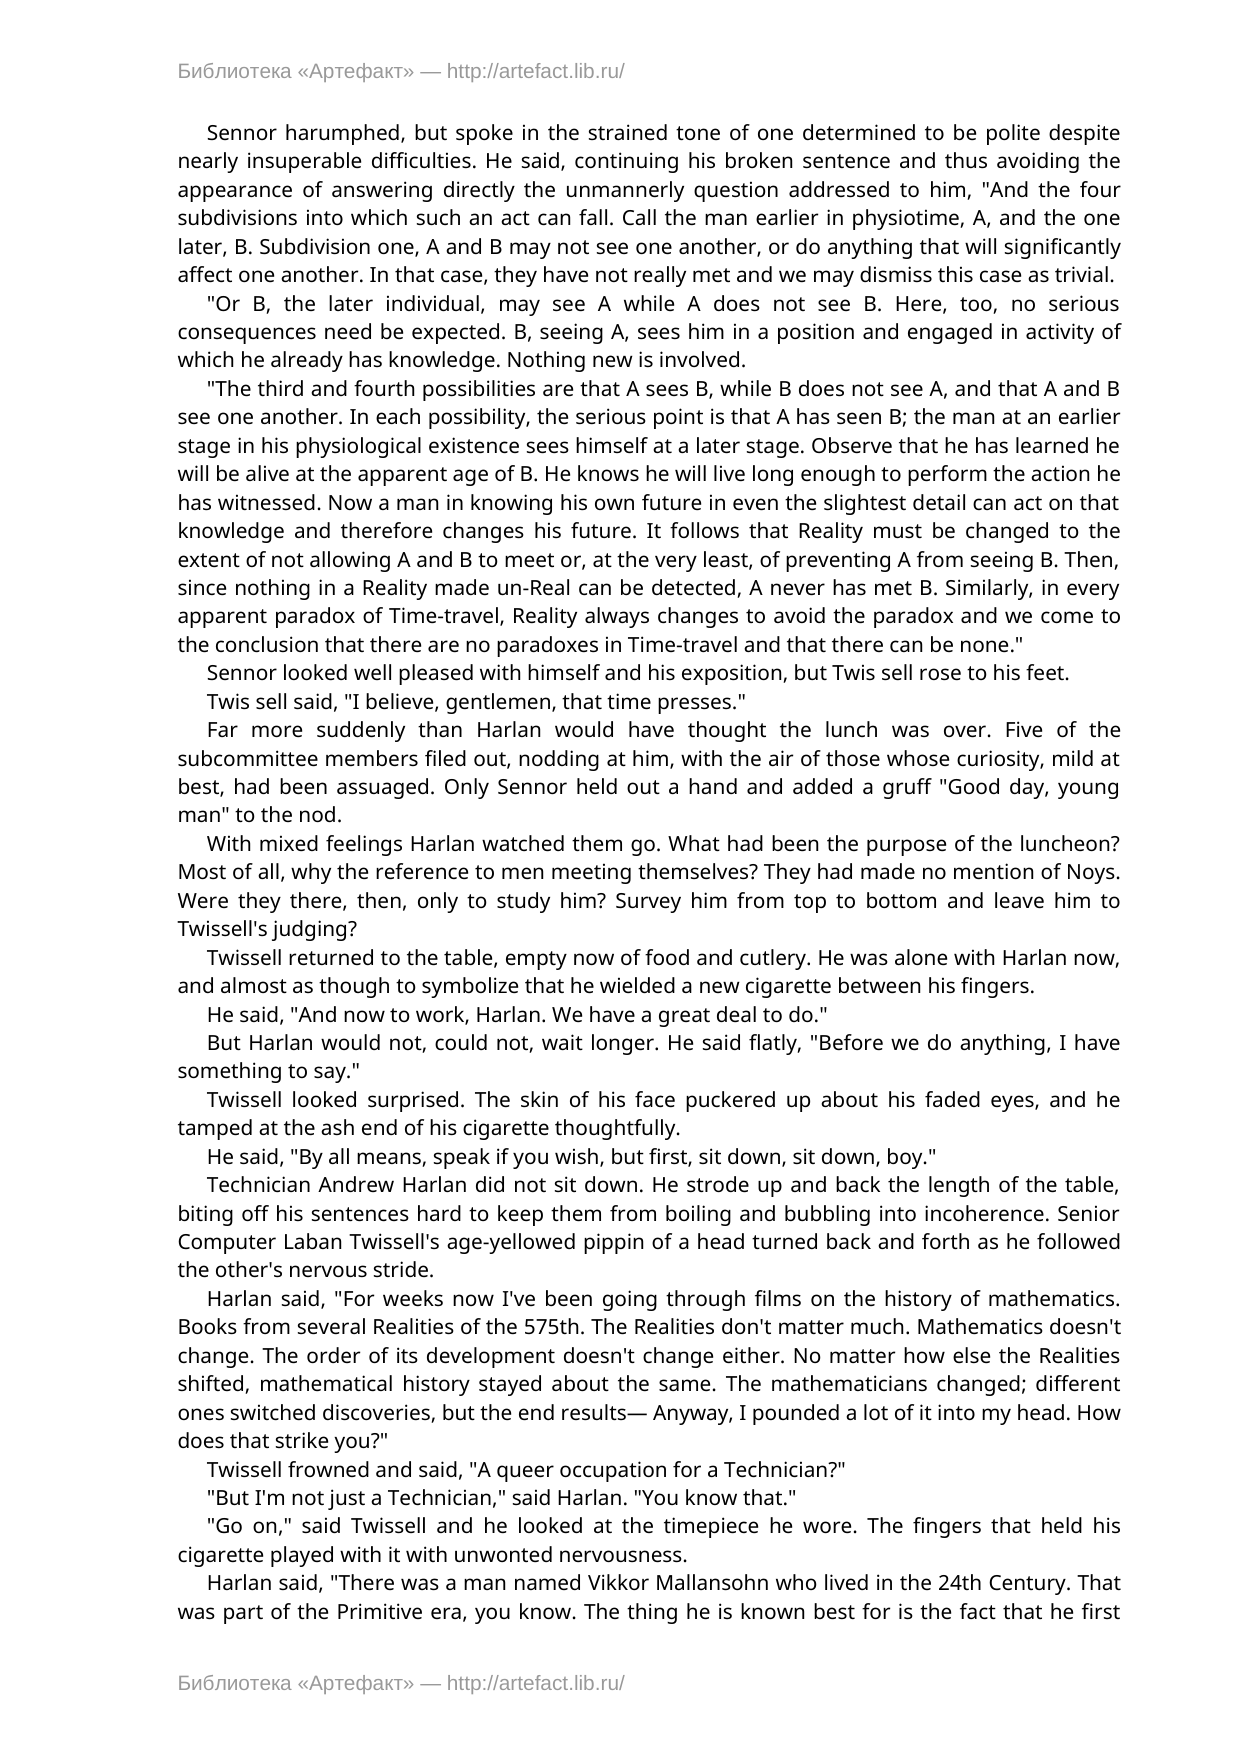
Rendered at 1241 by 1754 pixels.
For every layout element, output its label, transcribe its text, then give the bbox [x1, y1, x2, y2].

text Technician Andrew Harlan did not sit down. He strode up and back the length of the table, biting off his sentences hard to keep them from boiling and bubbling into incoherence. Senior Computer Laban Twissell's age-yellowed pippin of a head turned back and forth as he followed the other's nervous stride. [177, 1170, 1122, 1284]
text Twis sell said, "I believe, gentlemen, that time presses." [177, 687, 1122, 715]
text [177, 1568, 1122, 1625]
text Twissell looked surprised. The skin of his face puckered up about his faded eyes, and he tamped at the ash end of his cigarette thoughtfully. [177, 1085, 1122, 1142]
text "But I'm not just a Technician," said Harlan. "You know that." [177, 1483, 1122, 1512]
text Twissell frowned and said, "A queer occupation for a Technician?" [177, 1455, 1122, 1483]
text He said, "By all means, speak if you wish, but first, sit down, sit down, boy." [177, 1142, 1122, 1170]
text Sennor harumphed, but spoke in the strained tone of one determined to be polite despite nearly insuperable difficulties. He said, continuing his broken sentence and thus avoiding the appearance of answering directly the unmannerly question addressed to him, "And the four subdivisions into which such an act can fall. Call the man earlier in physiotime, A, and the one later, B. Subdivision one, A and B may not see one another, or do anything that will significantly affect one another. In that case, they have not really met and we may dismiss this case as trivial. [177, 118, 1122, 289]
text He said, "And now to work, Harlan. We have a great deal to do." [177, 1000, 1122, 1028]
text But Harlan would not, could not, wait longer. He said flatly, "Before we do anything, I have something to say." [177, 1028, 1122, 1085]
text Far more suddenly than Harlan would have thought the lunch was over. Five of the subcommittee members filed out, nodding at him, with the air of those whose curiosity, mild at best, had been assuaged. Only Sennor held out a hand and added a gruff "Good day, young man" to the nod. [177, 715, 1122, 829]
text "Or B, the later individual, may see A while A does not see B. Here, too, no serious consequences need be expected. B, seeing A, sees him in a position and engaged in activity of which he already has knowledge. Nothing new is involved. [177, 289, 1122, 374]
text Twissell returned to the table, empty now of food and cutlery. He was alone with Harlan now, and almost as though to symbolize that he wielded a new cigarette between his fingers. [177, 943, 1122, 1000]
text Harlan said, "For weeks now I've been going through films on the history of mathematics. Books from several Realities of the 575th. The Realities don't matter much. Mathematics doesn't change. The order of its development doesn't change either. No matter how else the Realities shifted, mathematical history stayed about the same. The mathematicians changed; different ones switched discoveries, but the end results— Anyway, I pounded a lot of it into my head. How does that strike you?" [177, 1284, 1122, 1455]
text Sennor looked well pleased with himself and his exposition, but Twis sell rose to his feet. [177, 658, 1122, 687]
text "Go on," said Twissell and he looked at the timepiece he wore. The fingers that held his cigarette played with it with unwonted nervousness. [177, 1512, 1122, 1568]
text "The third and fourth possibilities are that A sees B, while B does not see A, and that A and B see one another. In each possibility, the serious point is that A has seen B; the man at an earlier stage in his physiological existence sees himself at a later stage. Observe that he has learned he will be alive at the apparent age of B. He knows he will live long enough to perform the action he has witnessed. Now a man in knowing his own future in even the slightest detail can act on that knowledge and therefore changes his future. It follows that Reality must be changed to the extent of not allowing A and B to meet or, at the very least, of preventing A from seeing B. Then, since nothing in a Reality made un-Real can be detected, A never has met B. Similarly, in every apparent paradox of Time-travel, Reality always changes to avoid the paradox and we come to the conclusion that there are no paradoxes in Time-travel and that there can be none." [177, 374, 1122, 658]
text With mixed feelings Harlan watched them go. What had been the purpose of the luncheon? Most of all, why the reference to men meeting themselves? They had made no mention of Noys. Were they there, then, only to study him? Survey him from top to bottom and leave him to Twissell's judging? [177, 829, 1122, 943]
